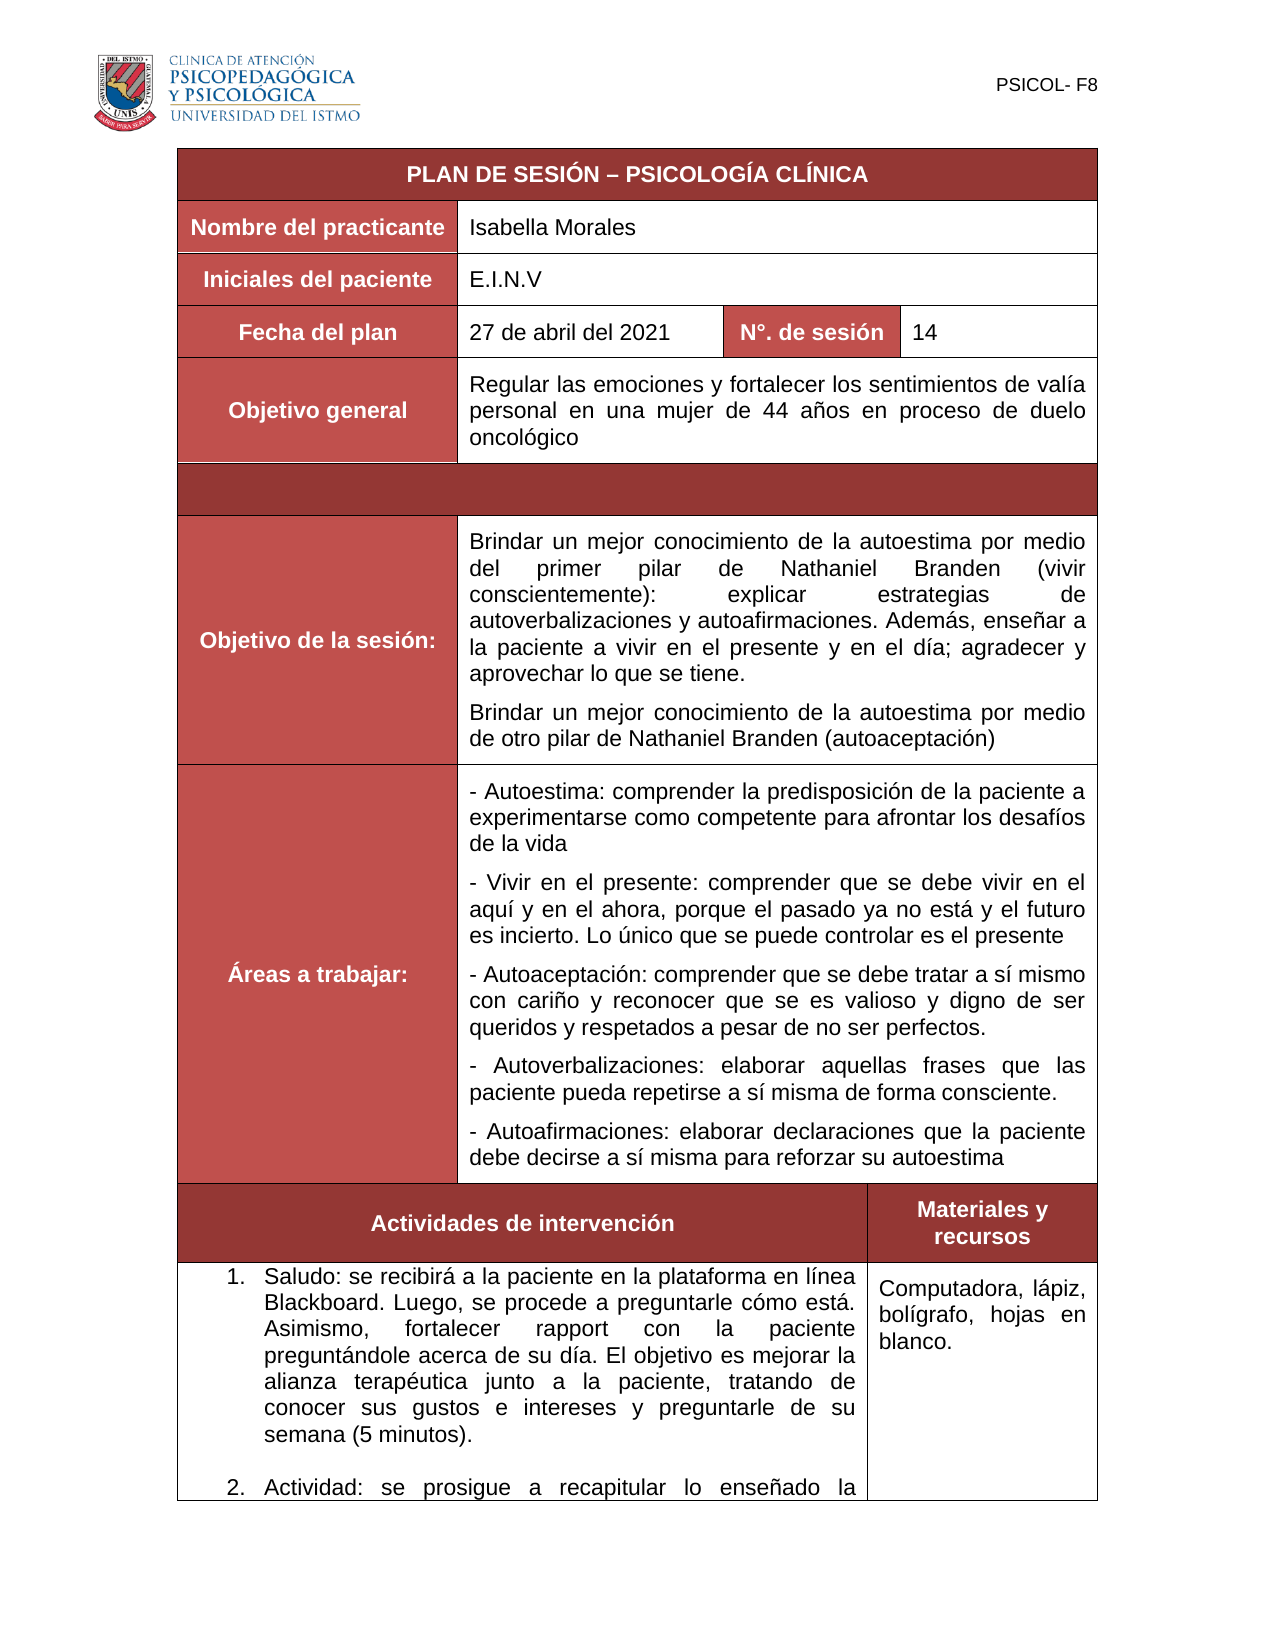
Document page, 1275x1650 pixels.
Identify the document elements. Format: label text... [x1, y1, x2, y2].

table_cell Objetivo de la sesión: [178, 516, 457, 764]
picture [42, 25, 422, 166]
table_header PLAN DE SESIÓN – PSICOLOGÍA CLÍNICA [178, 149, 1097, 200]
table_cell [868, 1263, 1097, 1500]
table_cell Isabella Morales [458, 201, 1097, 252]
table_cell Brindar un mejor conocimiento de la autoestima por medio del primer pilar de Nathaniel Branden (vivir conscientemente): explicar estrategias de autoverbalizaciones y autoafirmaciones. Además, enseñar a la paciente a vivir en el presente y en el día; agradecer y aprovechar lo que se tiene. Brindar un mejor conocimiento de la autoestima por medio de otro pilar de Nathaniel Branden (autoaceptación) [458, 516, 1097, 764]
table_cell Regular las emociones y fortalecer los sentimientos de valía personal en una mujer de 44 años en proceso de duelo oncológico [458, 358, 1097, 462]
table_cell - Autoestima: comprender la predisposición de la paciente a experimentarse como competente para afrontar los desafíos de la vida - Vivir en el presente: comprender que se debe vivir en el aquí y en el ahora, porque el pasado ya no está y el futuro es incierto. Lo único que se puede controlar es el presente - Autoaceptación: comprender que se debe tratar a sí mismo con cariño y reconocer que se es valioso y digno de ser queridos y respetados a pesar de no ser perfectos. - Autoverbalizaciones: elaborar aquellas frases que las paciente pueda repetirse a sí misma de forma consciente. - Autoafirmaciones: elaborar declaraciones que la paciente debe decirse a sí misma para reforzar su autoestima [458, 765, 1097, 1183]
table_cell Nombre del practicante [178, 201, 457, 252]
table_cell 27 de abril del 2021 [458, 306, 723, 357]
table_cell Iniciales del paciente [178, 254, 457, 305]
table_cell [178, 1263, 867, 1500]
table_cell Actividades de intervención [178, 1184, 867, 1262]
table_cell Áreas a trabajar: [178, 765, 457, 1183]
table_cell [178, 464, 1097, 515]
table_cell Objetivo general [178, 358, 457, 462]
table_cell Materiales y recursos [868, 1184, 1097, 1262]
table_cell 14 [901, 306, 1097, 357]
table_cell N°. de sesión [724, 306, 900, 357]
table_cell E.I.N.V [458, 254, 1097, 305]
table_cell Fecha del plan [178, 306, 457, 357]
